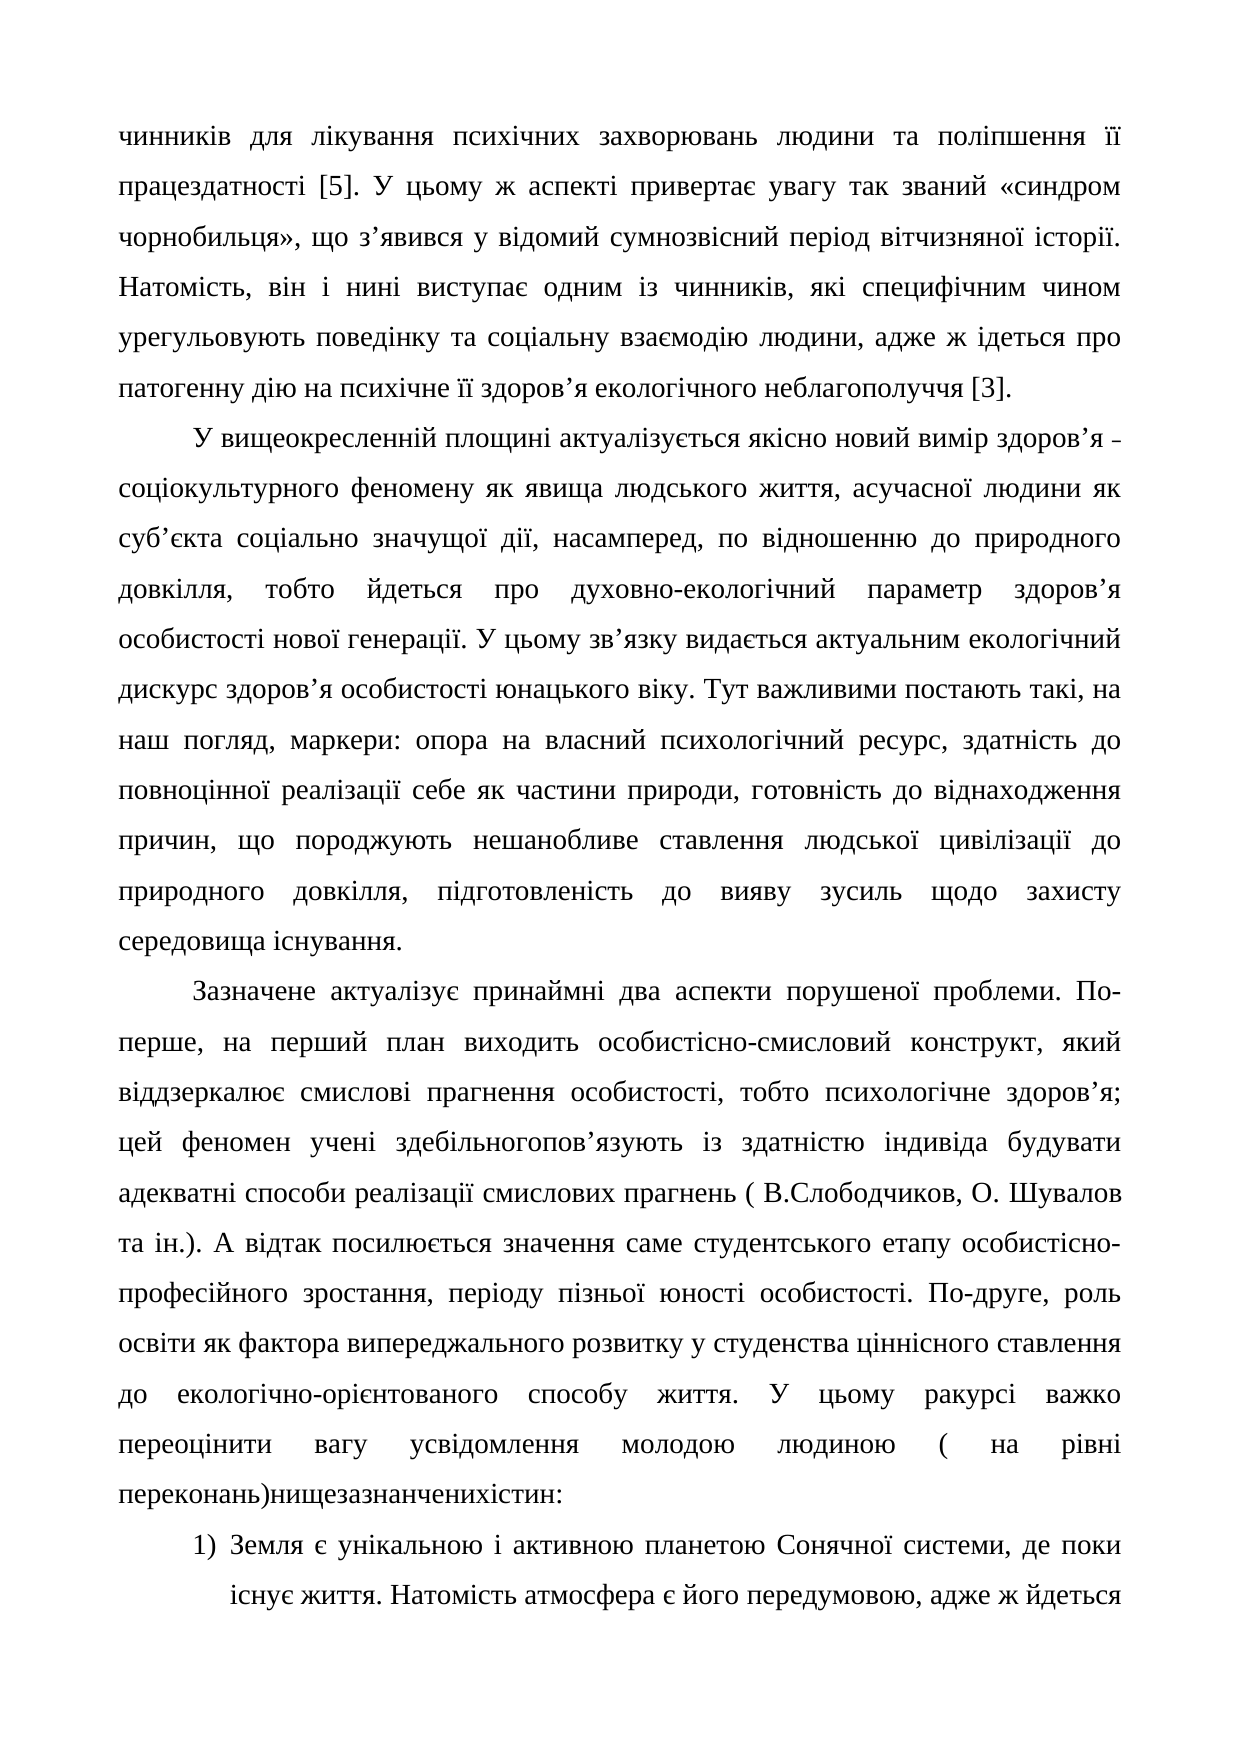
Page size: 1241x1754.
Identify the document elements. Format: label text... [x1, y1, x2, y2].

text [118, 118, 1122, 403]
text Зазначене актуалізує принаймні два аспекти порушеної проблеми. По-перше, на перший план виходить особистісно-смисловий конструкт, який віддзеркалює смислові прагнення особистості, тобто психологічне здоровʼя; цей феномен учені здебільногоповʼязують із здатністю індивіда будувати адекватні способи реалізації смислових прагнень ( В.Слободчиков, О. Шувалов та ін.). А відтак посилюється значення саме студентського етапу особистісно-професійного зростання, періоду пізньої юності особистості. По-друге, роль освіти як фактора випереджального розвитку у студенства ціннісного ставлення до екологічно-орієнтованого способу життя. У цьому ракурсі важко переоцінити вагу усвідомлення молодою людиною ( на рівні переконань)нищезазнанченихістин: [118, 973, 1122, 1510]
text У вищеокресленній площині актуалізується якісно новий вимір здоровʼя ˗ соціокультурного феномену як явища людського життя, асучасної людини як субʼєкта соціально значущої дії, насамперед, по відношенню до природного довкілля, тобто йдеться про духовно-екологічний параметр здоровʼя особистості нової генерації. У цьому звʼязку видається актуальним екологічний дискурс здоровʼя особистості юнацького віку. Тут важливими постають такі, на наш погляд, маркери: опора на власний психологічний ресурс, здатність до повноцінної реалізації себе як частини природи, готовність до віднаходження причин, що породжують нешанобливе ставлення людської цивілізації до природного довкілля, підготовленість до вияву зусиль щодо захисту середовища існування. [118, 420, 1122, 957]
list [192, 1527, 1122, 1611]
